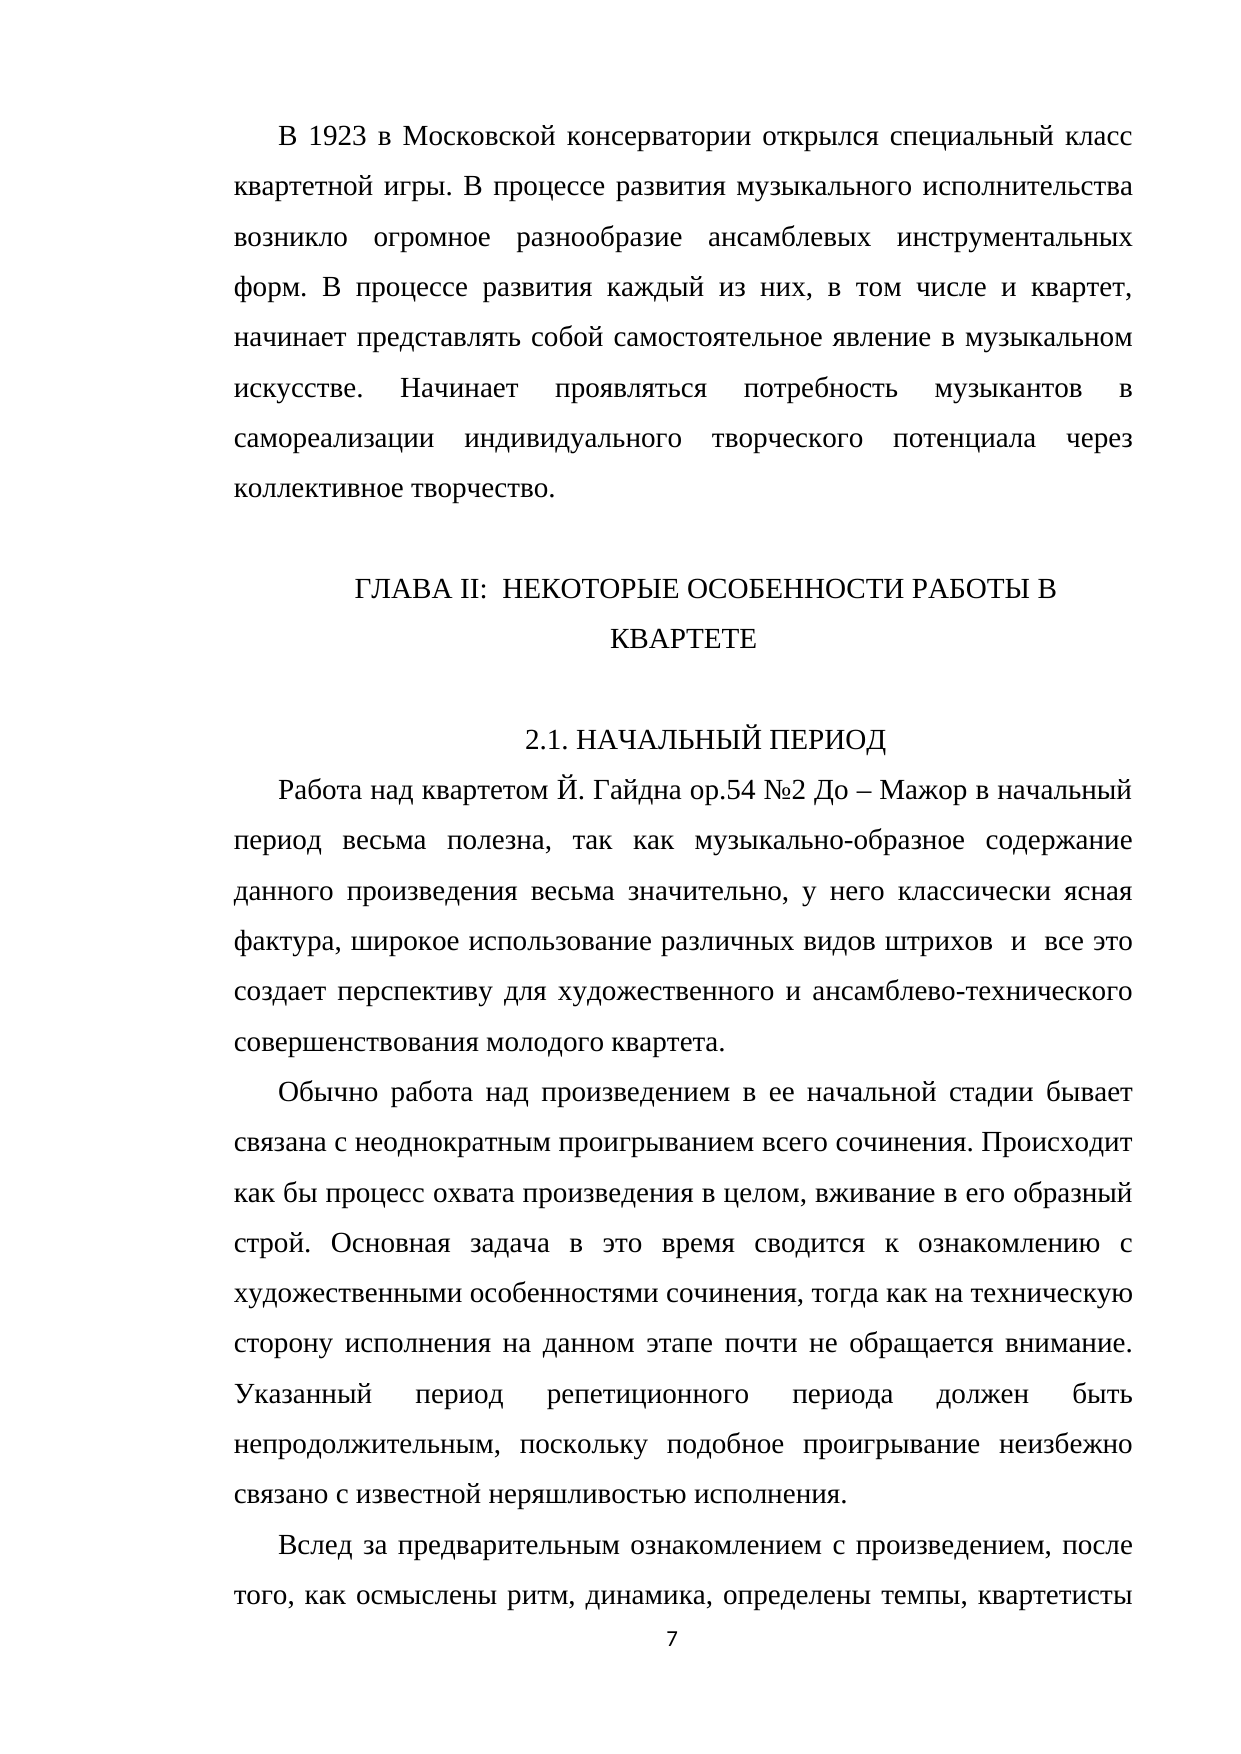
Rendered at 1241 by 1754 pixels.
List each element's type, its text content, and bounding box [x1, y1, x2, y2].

text 2.1. НАЧАЛЬНЫЙ ПЕРИОД [233, 722, 1133, 755]
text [233, 1527, 1133, 1611]
text Обычно работа над произведением в ее начальной стадии бывает связана с неоднократным проигрыванием всего сочинения. Происходит как бы процесс охвата произведения в целом, вживание в его образный строй. Основная задача в это время сводится к ознакомлению с художественными особенностями сочинения, тогда как на техническую сторону исполнения на данном этапе почти не обращается внимание. Указанный период репетиционного периода должен быть непродолжительным, поскольку подобное проигрывание неизбежно связано с известной неряшливостью исполнения. [233, 1074, 1133, 1510]
text ГЛАВА II: НЕКОТОРЫЕ ОСОБЕННОСТИ РАБОТЫ В КВАРТЕТЕ [233, 571, 1133, 655]
text Работа над квартетом Й. Гайдна ор.54 №2 До – Мажор в начальный период весьма полезна, так как музыкально-образное содержание данного произведения весьма значительно, у него классически ясная фактура, широкое использование различных видов штрихов и все это создает перспективу для художественного и ансамблево-технического совершенствования молодого квартета. [233, 772, 1133, 1057]
text В 1923 в Московской консерватории открылся специальный класс квартетной игры. В процессе развития музыкального исполнительства возникло огромное разнообразие ансамблевых инструментальных форм. В процессе развития каждый из них, в том числе и квартет, начинает представлять собой самостоятельное явление в музыкальном искусстве. Начинает проявляться потребность музыкантов в самореализации индивидуального творческого потенциала через коллективное творчество. [233, 118, 1133, 504]
